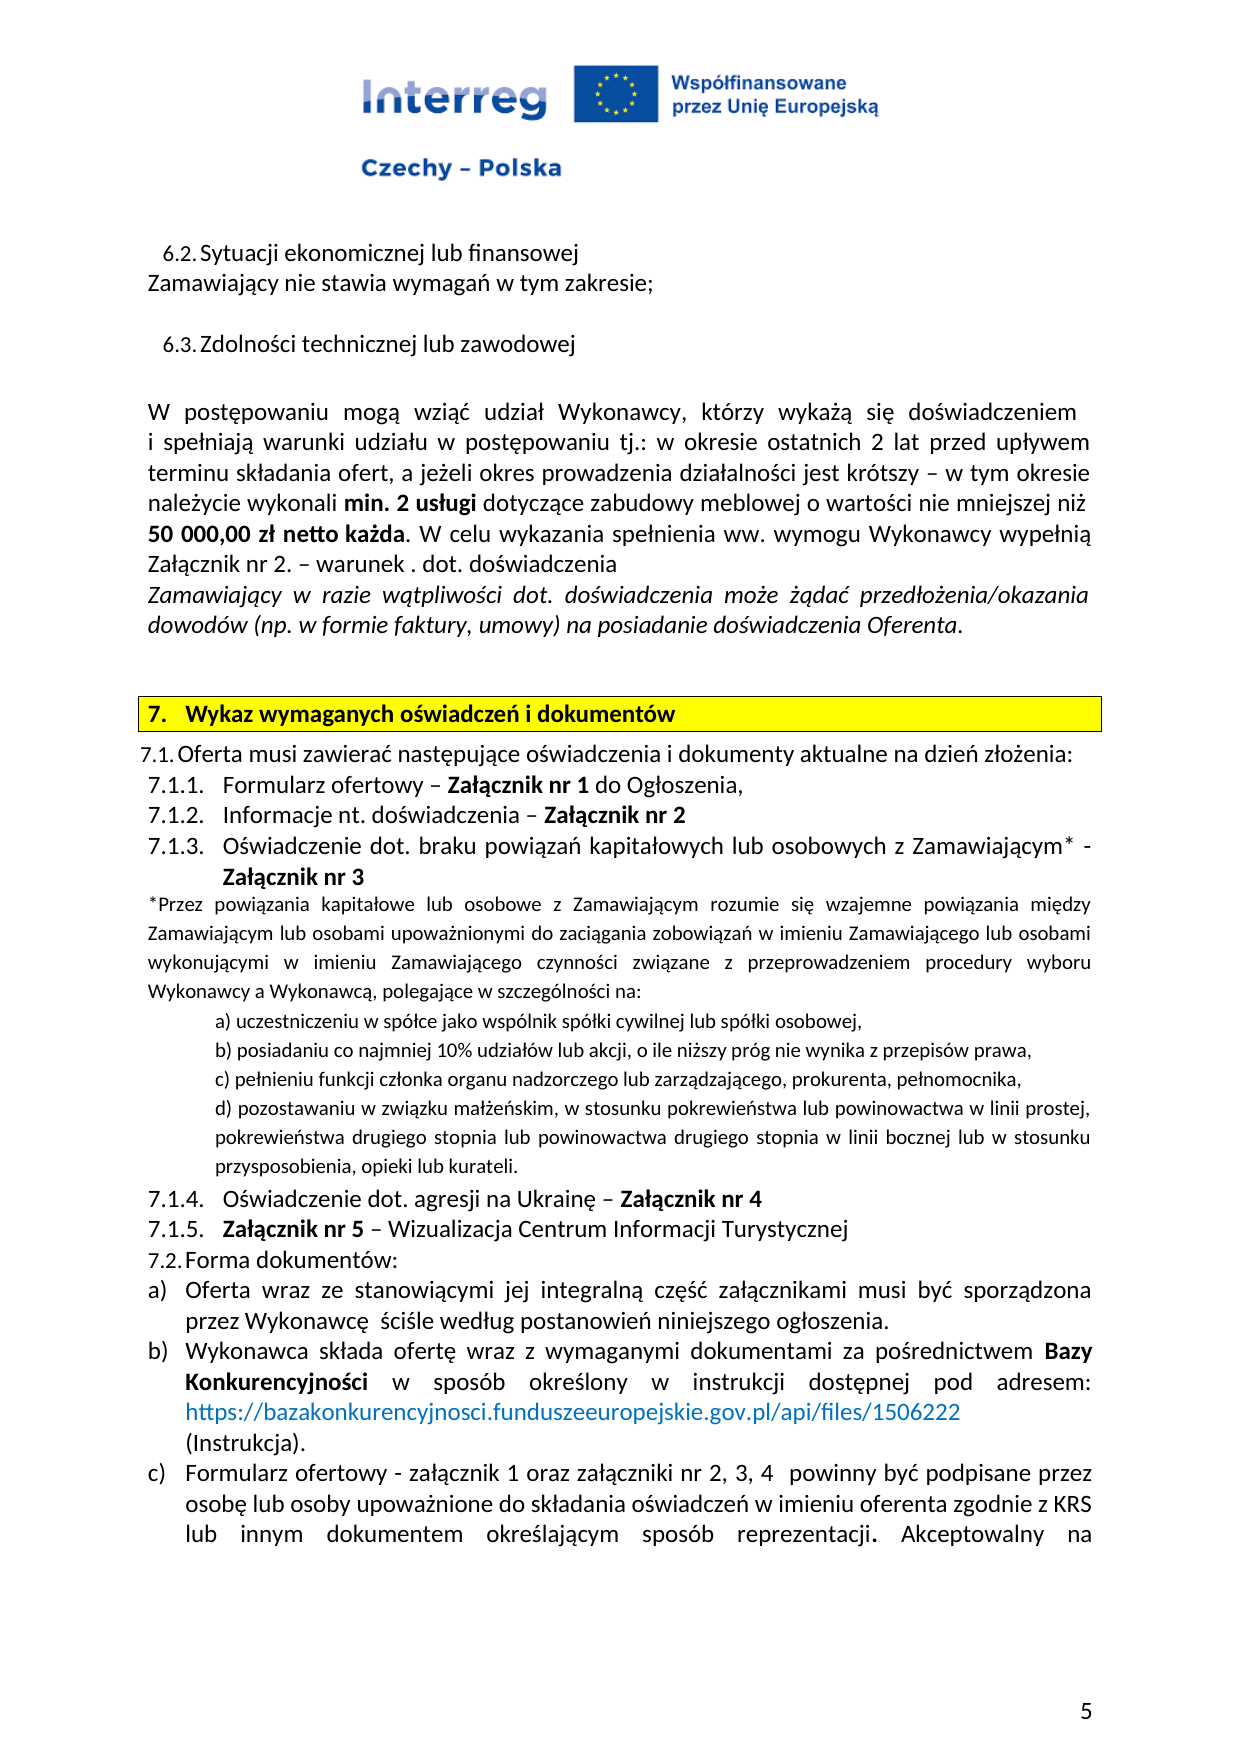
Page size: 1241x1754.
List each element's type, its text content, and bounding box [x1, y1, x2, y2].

list Oferta wraz ze stanowiącymi jej integralną część załącznikami musi być sporządzona przez Wykonawcę ściśle według postanowień niniejszego ogłoszenia. [148, 1274, 1092, 1335]
list Oferta musi zawierać następujące oświadczenia i dokumenty aktualne na dzień złożenia: [140, 738, 1092, 769]
subtitle Wykaz wymaganych oświadczeń i dokumentów [139, 697, 1101, 731]
list Oświadczenie dot. braku powiązań kapitałowych lub osobowych z Zamawiającym* - Załącznik nr 3 [148, 830, 1092, 891]
list c) pełnieniu funkcji członka organu nadzorczego lub zarządzającego, prokurenta, pełnomocnika, [215, 1066, 1092, 1092]
text W postępowaniu mogą wziąć udział Wykonawcy, którzy wykażą się doświadczeniem i spełniają warunki udziału w postępowaniu tj.: w okresie ostatnich 2 lat przed upływem terminu składania ofert, a jeżeli okres prowadzenia działalności jest krótszy – w tym okresie należycie wykonali min. 2 usługi dotyczące zabudowy meblowej o wartości nie mniejszej niż 50 000,00 zł netto każda. W celu wykazania spełnienia ww. wymogu Wykonawcy wypełnią Załącznik nr 2. – warunek . dot. doświadczenia [148, 396, 1092, 579]
list a) uczestniczeniu w spółce jako wspólnik spółki cywilnej lub spółki osobowej, [215, 1008, 1092, 1033]
subtitle Zdolności technicznej lub zawodowej [162, 328, 1092, 359]
list Sytuacji ekonomicznej lub finansowej [162, 237, 1092, 267]
list d) pozostawaniu w związku małżeńskim, w stosunku pokrewieństwa lub powinowactwa w linii prostej, pokrewieństwa drugiego stopnia lub powinowactwa drugiego stopnia w linii bocznej lub w stosunku przysposobienia, opieki lub kurateli. [215, 1095, 1092, 1179]
text *Przez powiązania kapitałowe lub osobowe z Zamawiającym rozumie się wzajemne powiązania między Zamawiającym lub osobami upoważnionymi do zaciągania zobowiązań w imieniu Zamawiającego lub osobami wykonującymi w imieniu Zamawiającego czynności związane z przeprowadzeniem procedury wyboru Wykonawcy a Wykonawcą, polegające w szczególności na: [148, 891, 1092, 1004]
list Informacje nt. doświadczenia – Załącznik nr 2 [148, 799, 1092, 830]
list Wykonawca składa ofertę wraz z wymaganymi dokumentami za pośrednictwem Bazy Konkurencyjności w sposób określony w instrukcji dostępnej pod adresem: https://bazakonkurencyjnosci.funduszeeuropejskie.gov.pl/api/files/1506222 (Instrukcja). [148, 1335, 1092, 1457]
text Zamawiający nie stawia wymagań w tym zakresie; [148, 267, 1092, 298]
list Formularz ofertowy – Załącznik nr 1 do Ogłoszenia, [148, 769, 1092, 799]
list Forma dokumentów: [148, 1244, 1092, 1274]
list Załącznik nr 5 – Wizualizacja Centrum Informacji Turystycznej [148, 1213, 1092, 1244]
list b) posiadaniu co najmniej 10% udziałów lub akcji, o ile niższy próg nie wynika z przepisów prawa, [215, 1037, 1092, 1062]
text Zamawiający w razie wątpliwości dot. doświadczenia może żądać przedłożenia/okazania dowodów (np. w formie faktury, umowy) na posiadanie doświadczenia Oferenta. [148, 579, 1092, 640]
picture [359, 61, 882, 182]
list Oświadczenie dot. agresji na Ukrainę – Załącznik nr 4 [148, 1183, 1092, 1213]
